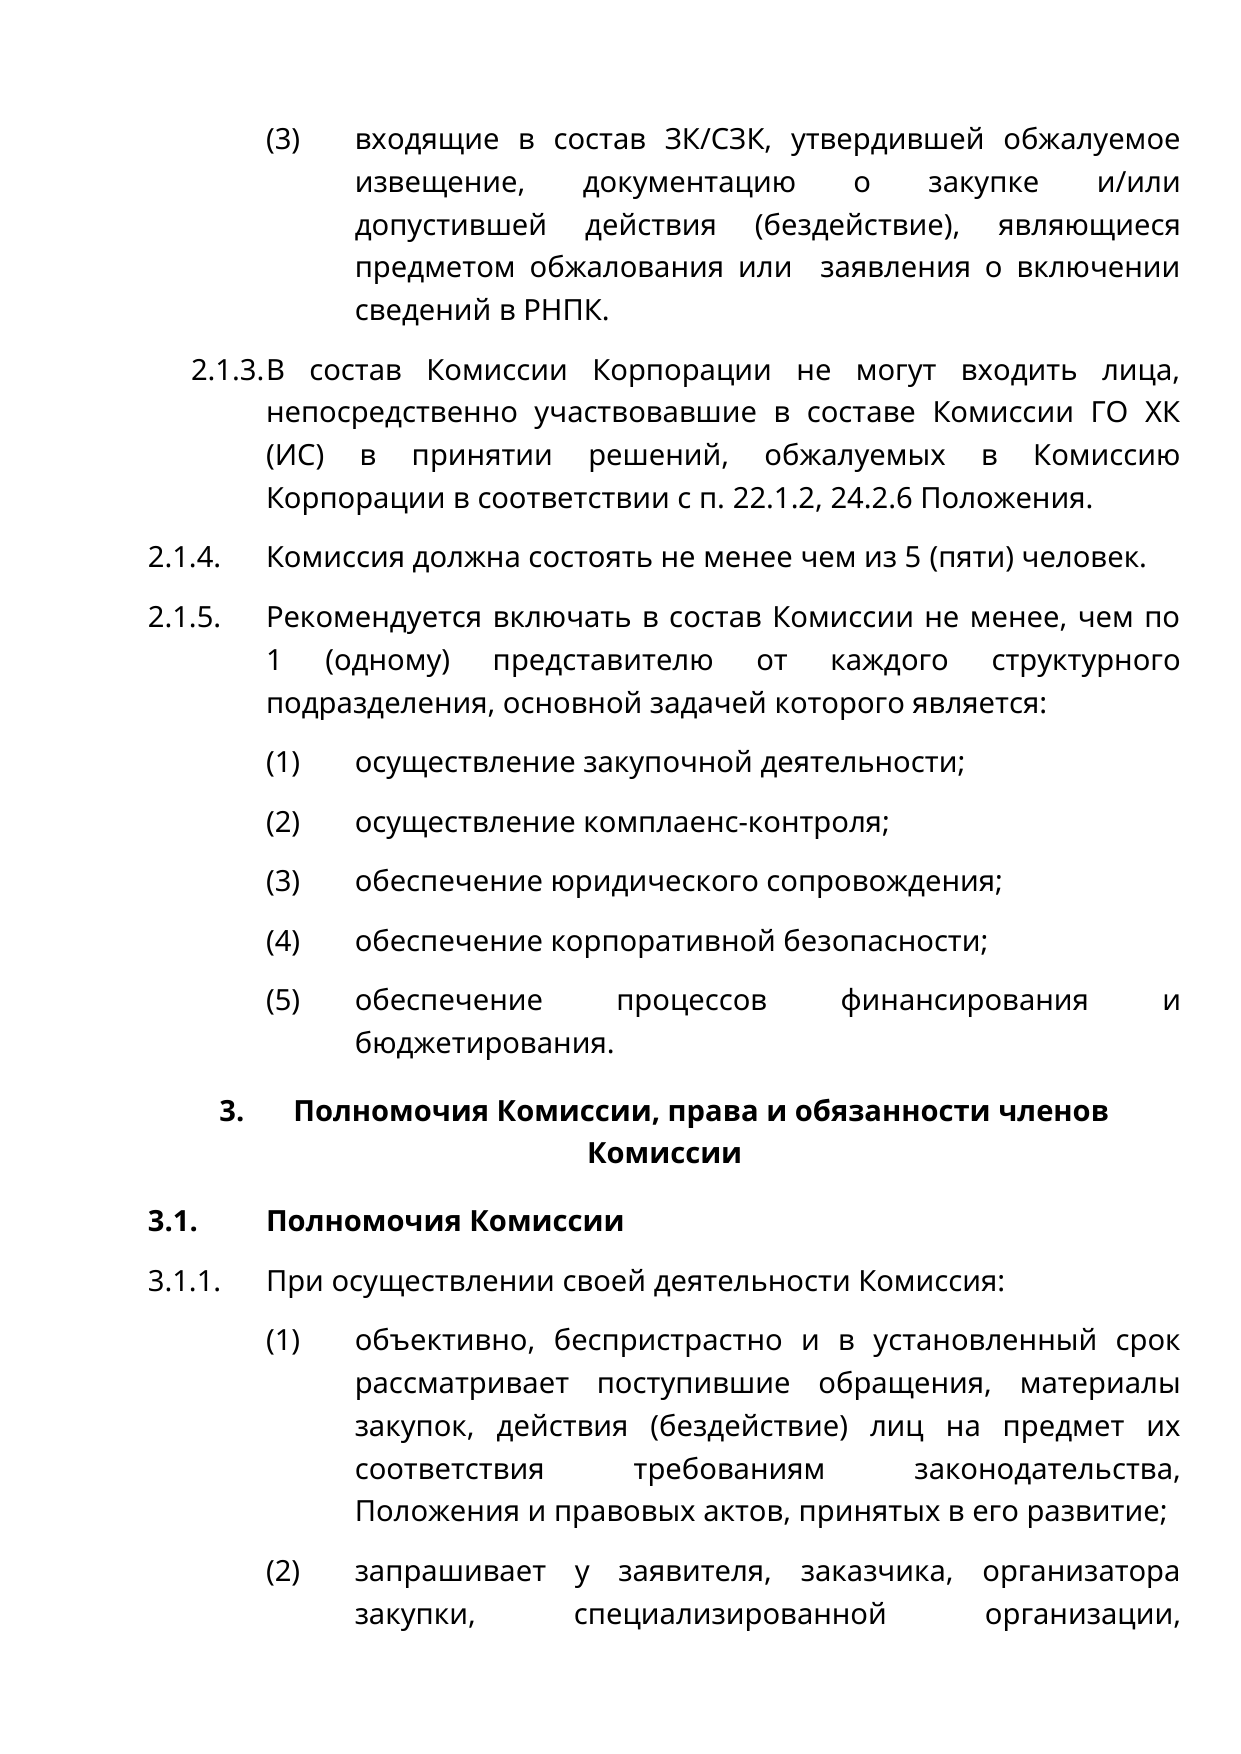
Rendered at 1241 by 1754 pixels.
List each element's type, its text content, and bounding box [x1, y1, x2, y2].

list Рекомендуется включать в состав Комиссии не менее, чем по 1 (одному) представителю от каждого структурного подразделения, основной задачей которого является: [148, 596, 1181, 722]
list Полномочия Комиссии [148, 1201, 1181, 1240]
list При осуществлении своей деятельности Комиссия: [148, 1260, 1181, 1300]
list Полномочия Комиссии, права и обязанности членов Комиссии [148, 1090, 1181, 1172]
list обеспечение корпоративной безопасности; [266, 920, 1181, 959]
list осуществление закупочной деятельности; [266, 741, 1181, 781]
list обеспечение процессов финансирования и бюджетирования. [266, 979, 1181, 1062]
list обеспечение юридического сопровождения; [266, 860, 1181, 900]
list входящие в состав ЗК/СЗК, утвердившей обжалуемое извещение, документацию о закупке и/или допустившей действия (бездействие), являющиеся предметом обжалования или заявления о включении сведений в РНПК. [266, 118, 1181, 329]
list осуществление комплаенс-контроля; [266, 801, 1181, 841]
list Комиссия должна состоять не менее чем из 5 (пяти) человек. [148, 537, 1181, 576]
list В состав Комиссии Корпорации не могут входить лица, непосредственно участвовавшие в составе Комиссии ГО ХК (ИС) в принятии решений, обжалуемых в Комиссию Корпорации в соответствии с п. 22.1.2, 24.2.6 Положения. [191, 349, 1181, 517]
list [266, 1550, 1181, 1633]
list объективно, беспристрастно и в установленный срок рассматривает поступившие обращения, материалы закупок, действия (бездействие) лиц на предмет их соответствия требованиям законодательства, Положения и правовых актов, принятых в его развитие; [266, 1319, 1181, 1530]
